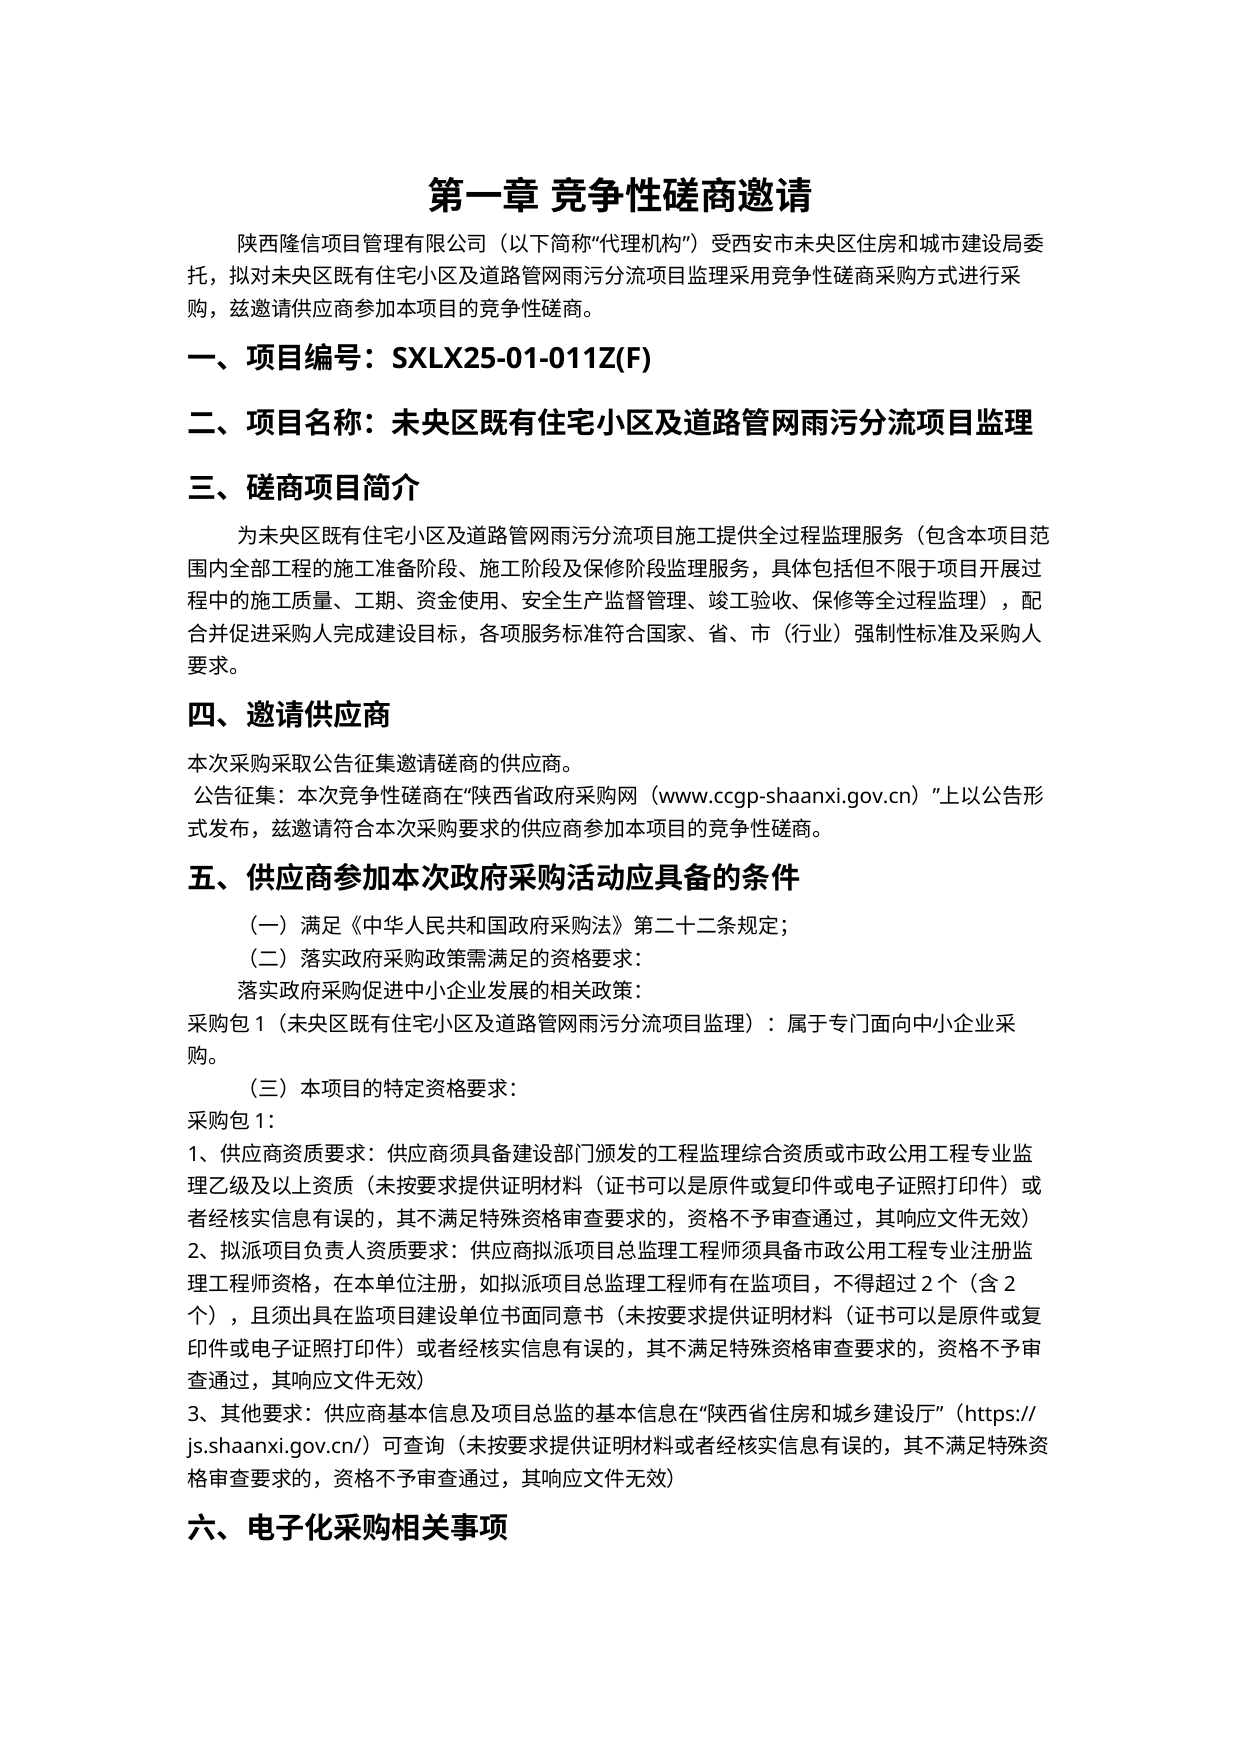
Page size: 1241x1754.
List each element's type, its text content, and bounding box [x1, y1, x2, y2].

text 3、其他要求：供应商基本信息及项目总监的基本信息在“陕西省住房和城乡建设厅”（https://js.shaanxi.gov.cn/）可查询（未按要求提供证明材料或者经核实信息有误的，其不满足特殊资格审查要求的，资格不予审查通过，其响应文件无效） [187, 1397, 1053, 1494]
text 六、电子化采购相关事项 [187, 1494, 1053, 1559]
text 落实政府采购促进中小企业发展的相关政策： [187, 974, 1053, 1007]
text 采购包1： [187, 1104, 1053, 1137]
text 三、磋商项目简介 [187, 454, 1053, 519]
text 为未央区既有住宅小区及道路管网雨污分流项目施工提供全过程监理服务（包含本项目范围内全部工程的施工准备阶段、施工阶段及保修阶段监理服务，具体包括但不限于项目开展过程中的施工质量、工期、资金使用、安全生产监督管理、竣工验收、保修等全过程监理），配合并促进采购人完成建设目标，各项服务标准符合国家、省、市（行业）强制性标准及采购人要求。 [187, 519, 1053, 682]
text 1、供应商资质要求：供应商须具备建设部门颁发的工程监理综合资质或市政公用工程专业监理乙级及以上资质（未按要求提供证明材料（证书可以是原件或复印件或电子证照打印件）或者经核实信息有误的，其不满足特殊资格审查要求的，资格不予审查通过，其响应文件无效） [187, 1137, 1053, 1234]
text （三）本项目的特定资格要求： [187, 1072, 1053, 1104]
text 2、拟派项目负责人资质要求：供应商拟派项目总监理工程师须具备市政公用工程专业注册监理工程师资格，在本单位注册，如拟派项目总监理工程师有在监项目，不得超过2个（含2个），且须出具在监项目建设单位书面同意书（未按要求提供证明材料（证书可以是原件或复印件或电子证照打印件）或者经核实信息有误的，其不满足特殊资格审查要求的，资格不予审查通过，其响应文件无效） [187, 1234, 1053, 1397]
text 四、邀请供应商 [187, 682, 1053, 747]
text 公告征集：本次竞争性磋商在“陕西省政府采购网（www.ccgp-shaanxi.gov.cn）”上以公告形式发布，兹邀请符合本次采购要求的供应商参加本项目的竞争性磋商。 [187, 779, 1053, 844]
text 一、项目编号：SXLX25-01-011Z(F) [187, 324, 1053, 389]
text （一）满足《中华人民共和国政府采购法》第二十二条规定； [187, 909, 1053, 942]
text 二、项目名称：未央区既有住宅小区及道路管网雨污分流项目监理 [187, 389, 1053, 454]
text （二）落实政府采购政策需满足的资格要求： [187, 942, 1053, 974]
text 本次采购采取公告征集邀请磋商的供应商。 [187, 747, 1053, 779]
text 五、供应商参加本次政府采购活动应具备的条件 [187, 844, 1053, 909]
text 第一章 竞争性磋商邀请 [187, 162, 1053, 227]
text 采购包1（未央区既有住宅小区及道路管网雨污分流项目监理）：属于专门面向中小企业采购。 [187, 1007, 1053, 1072]
text 陕西隆信项目管理有限公司（以下简称“代理机构”）受西安市未央区住房和城市建设局委托，拟对未央区既有住宅小区及道路管网雨污分流项目监理采用竞争性磋商采购方式进行采购，兹邀请供应商参加本项目的竞争性磋商。 [187, 227, 1053, 324]
